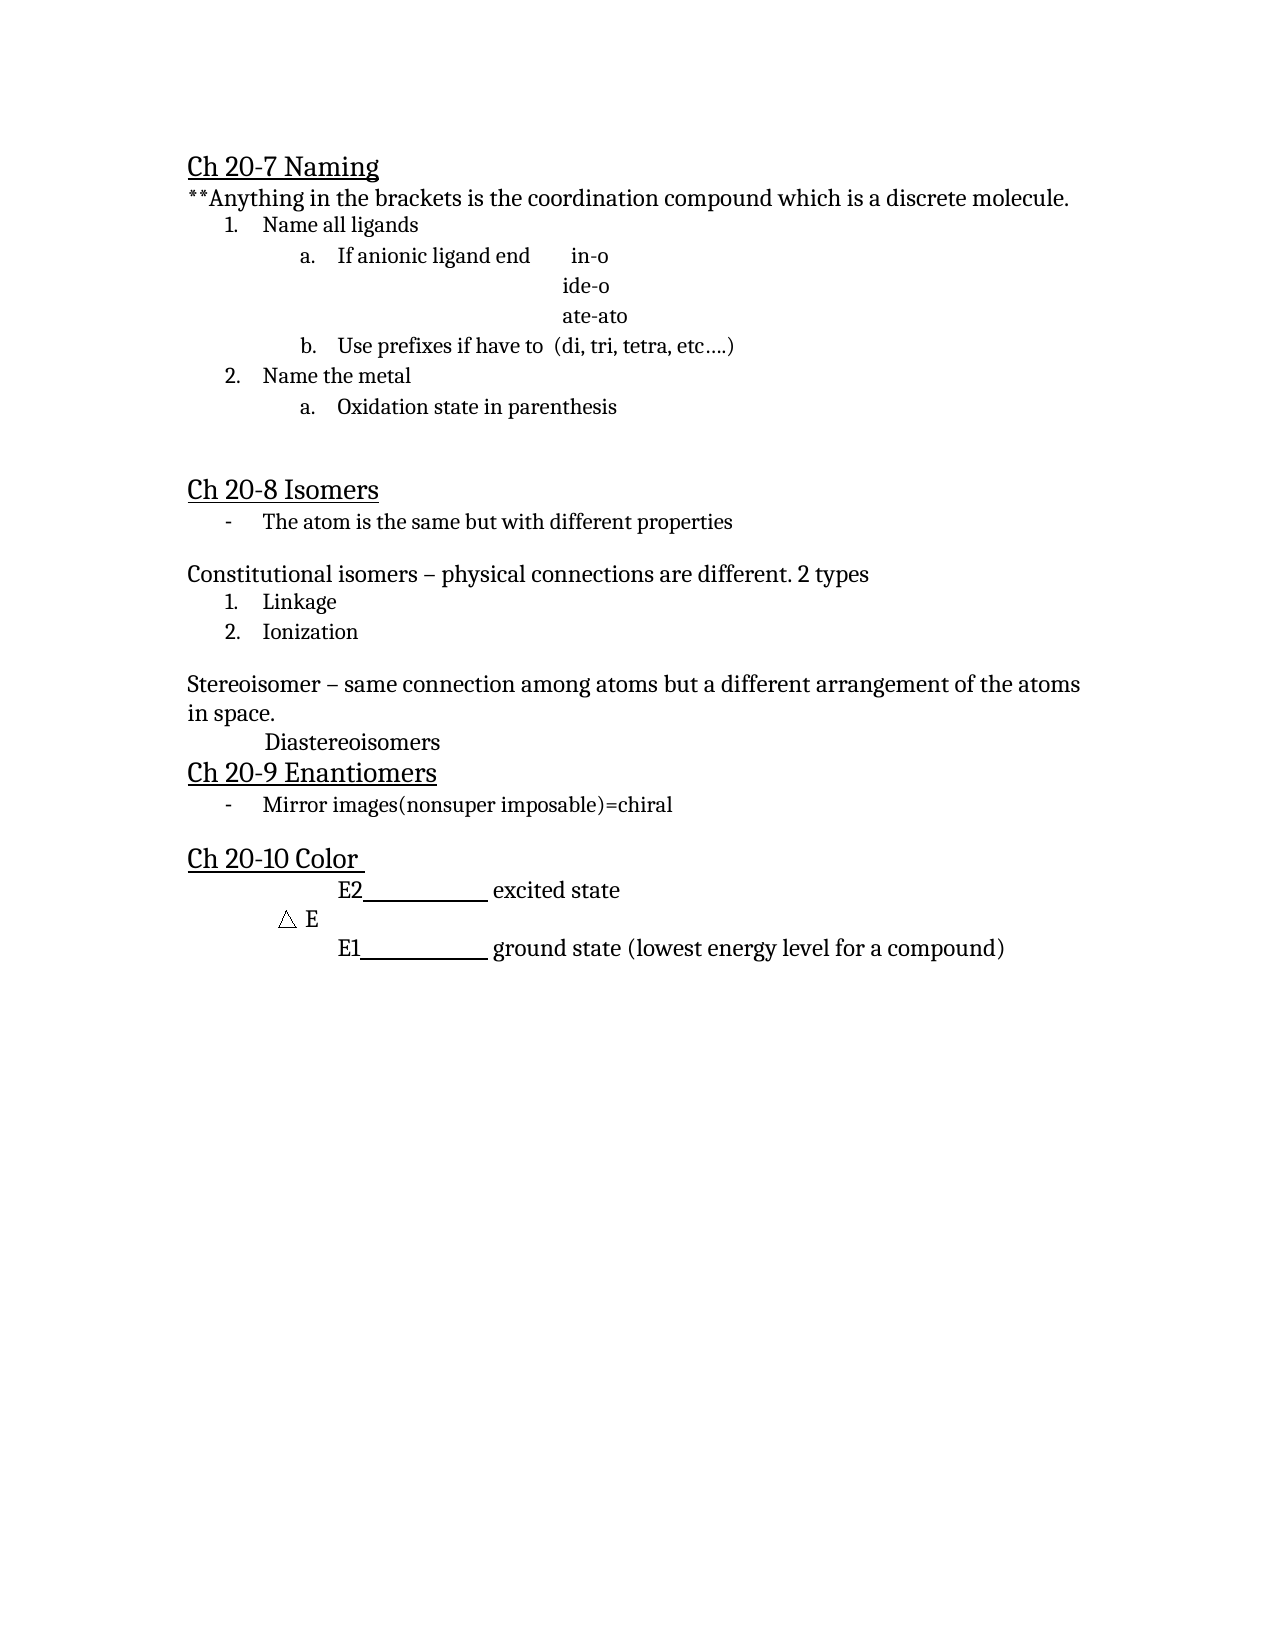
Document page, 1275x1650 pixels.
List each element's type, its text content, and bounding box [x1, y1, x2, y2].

text E1 ground state (lowest energy level for a compound) [187, 934, 1087, 962]
text Ch 20-8 Isomers [187, 473, 1087, 507]
list Ionization [225, 619, 1087, 645]
text Diastereoisomers [187, 727, 1087, 756]
text Ch 20-10 Color [187, 843, 1087, 876]
list ide-o [562, 273, 1087, 299]
text E [187, 905, 1087, 934]
list Use prefixes if have to (di, tri, tetra, etc….) [300, 333, 1087, 359]
list Name the metal [225, 363, 1087, 390]
text Stereoisomer – same connection among atoms but a different arrangement of the atoms in space. [187, 670, 1087, 727]
list Linkage [225, 589, 1087, 615]
list ate-ato [562, 303, 1087, 329]
list If anionic ligand end in-o [300, 242, 1087, 269]
text Ch 20-7 Naming [187, 150, 1087, 183]
text E2 excited state [187, 876, 1087, 905]
text Constitutional isomers – physical connections are different. 2 types [187, 560, 1087, 589]
text **Anything in the brackets is the coordination compound which is a discrete molecule. [187, 183, 1087, 212]
list Name all ligands [225, 212, 1087, 239]
list The atom is the same but with different properties [225, 507, 1087, 535]
text Ch 20-9 Enantiomers [187, 756, 1087, 790]
list Oxidation state in parenthesis [300, 393, 1087, 420]
list Mirror images(nonsuper imposable)=chiral [225, 790, 1087, 818]
